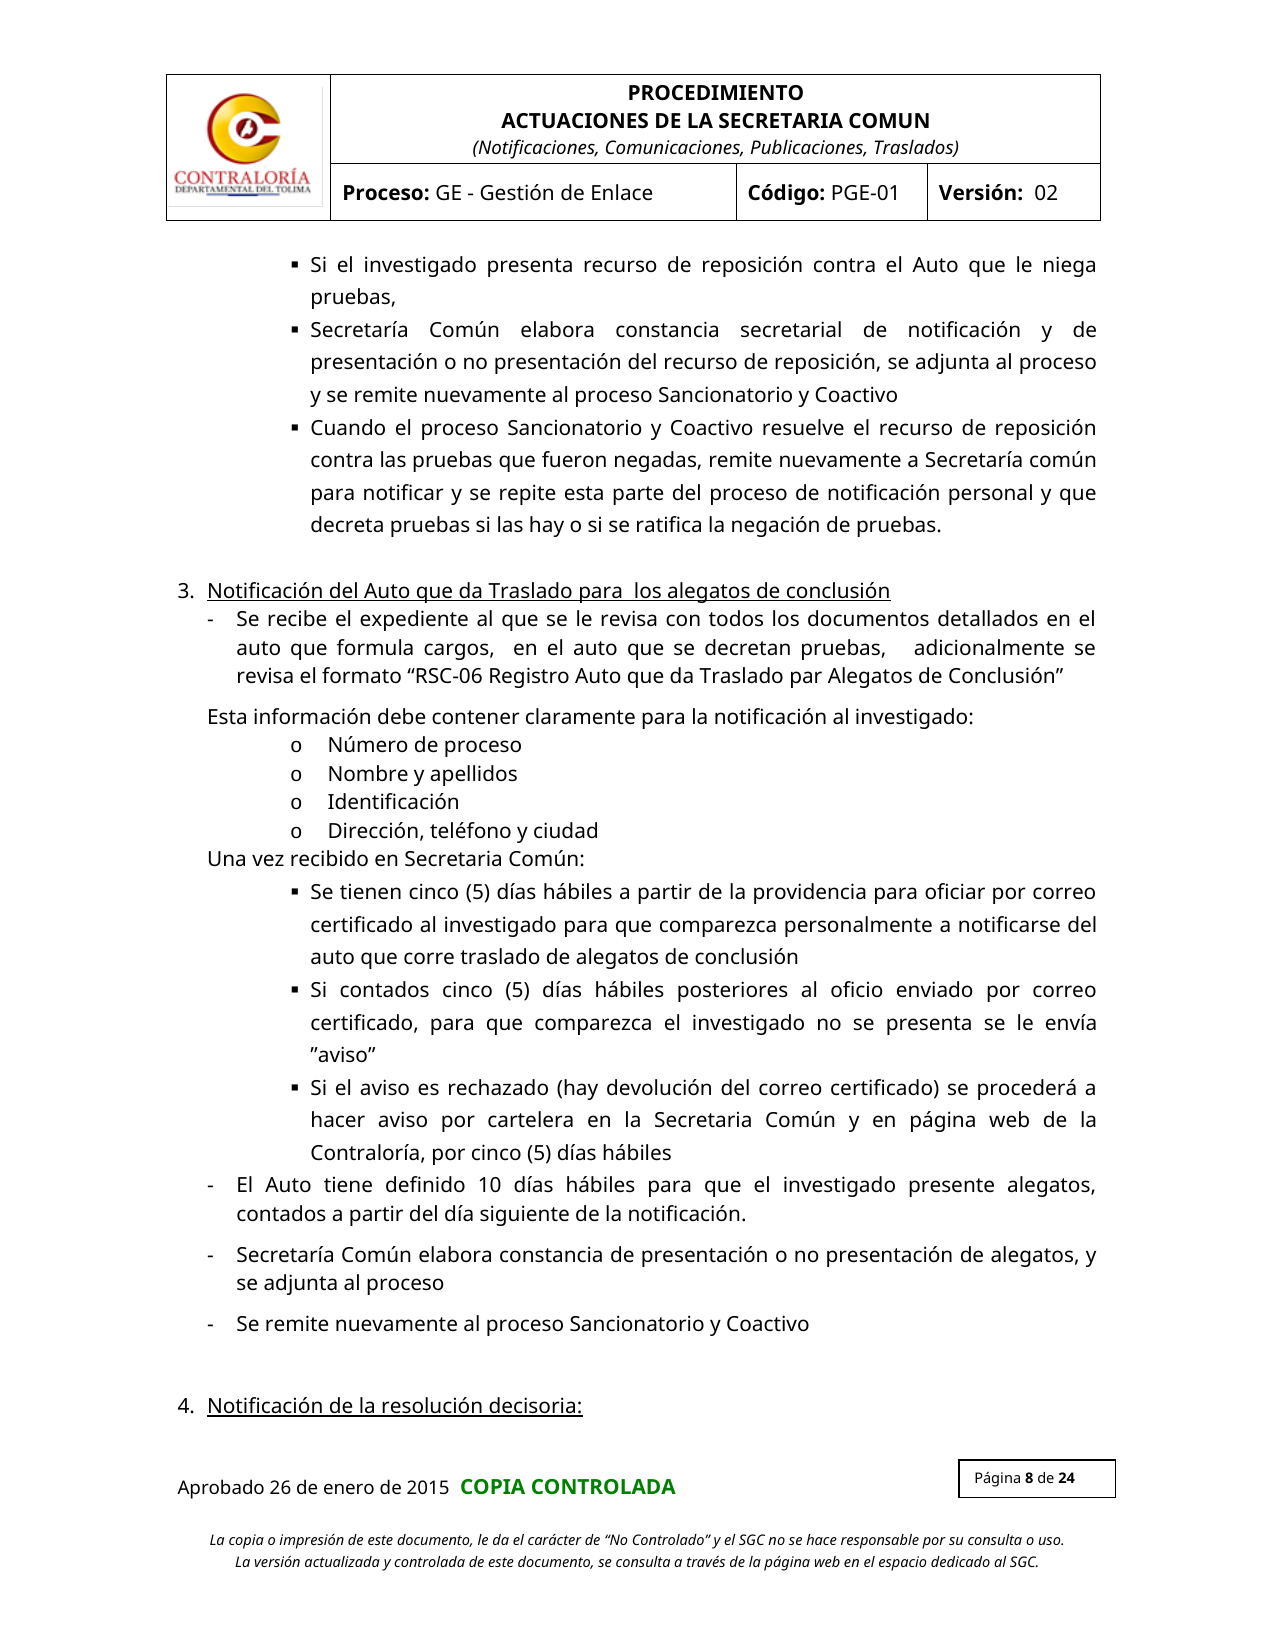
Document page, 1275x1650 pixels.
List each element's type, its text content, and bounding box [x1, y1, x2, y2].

list Se tienen cinco (5) días hábiles a partir de la providencia para oficiar por correo certificado al investigado para que comparezca personalmente a notificarse del auto que corre traslado de alegatos de conclusión [290, 877, 1098, 971]
picture [168, 87, 324, 208]
list Dirección, teléfono y ciudad [290, 816, 1098, 844]
list Si el investigado presenta recurso de reposición contra el Auto que le niega pruebas, [290, 250, 1098, 311]
list Notificación de la resolución decisoria: [177, 1391, 1098, 1420]
list Se recibe el expediente al que se le revisa con todos los documentos detallados en el auto que formula cargos, en el auto que se decretan pruebas, adicionalmente se revisa el formato “RSC-06 Registro Auto que da Traslado par Alegatos de Conclusión” [207, 604, 1098, 689]
list Identificación [290, 787, 1098, 816]
list Se remite nuevamente al proceso Sancionatorio y Coactivo [207, 1309, 1098, 1338]
list Notificación del Auto que da Traslado para los alegatos de conclusión [177, 576, 1098, 604]
list Secretaría Común elabora constancia de presentación o no presentación de alegatos, y se adjunta al proceso [207, 1240, 1098, 1297]
list Cuando el proceso Sancionatorio y Coactivo resuelve el recurso de reposición contra las pruebas que fueron negadas, remite nuevamente a Secretaría común para notificar y se repite esta parte del proceso de notificación personal y que decreta pruebas si las hay o si se ratifica la negación de pruebas. [290, 413, 1098, 539]
list Si el aviso es rechazado (hay devolución del correo certificado) se procederá a hacer aviso por cartelera en la Secretaria Común y en página web de la Contraloría, por cinco (5) días hábiles [290, 1073, 1098, 1166]
list Secretaría Común elabora constancia secretarial de notificación y de presentación o no presentación del recurso de reposición, se adjunta al proceso y se remite nuevamente al proceso Sancionatorio y Coactivo [290, 315, 1098, 408]
list Nombre y apellidos [290, 759, 1098, 787]
list Una vez recibido en Secretaria Común: [207, 844, 1098, 873]
text Esta información debe contener claramente para la notificación al investigado: [207, 702, 1098, 730]
list El Auto tiene definido 10 días hábiles para que el investigado presente alegatos, contados a partir del día siguiente de la notificación. [207, 1171, 1098, 1227]
list Si contados cinco (5) días hábiles posteriores al oficio enviado por correo certificado, para que comparezca el investigado no se presenta se le envía ”aviso” [290, 975, 1098, 1069]
list Número de proceso [290, 730, 1098, 759]
